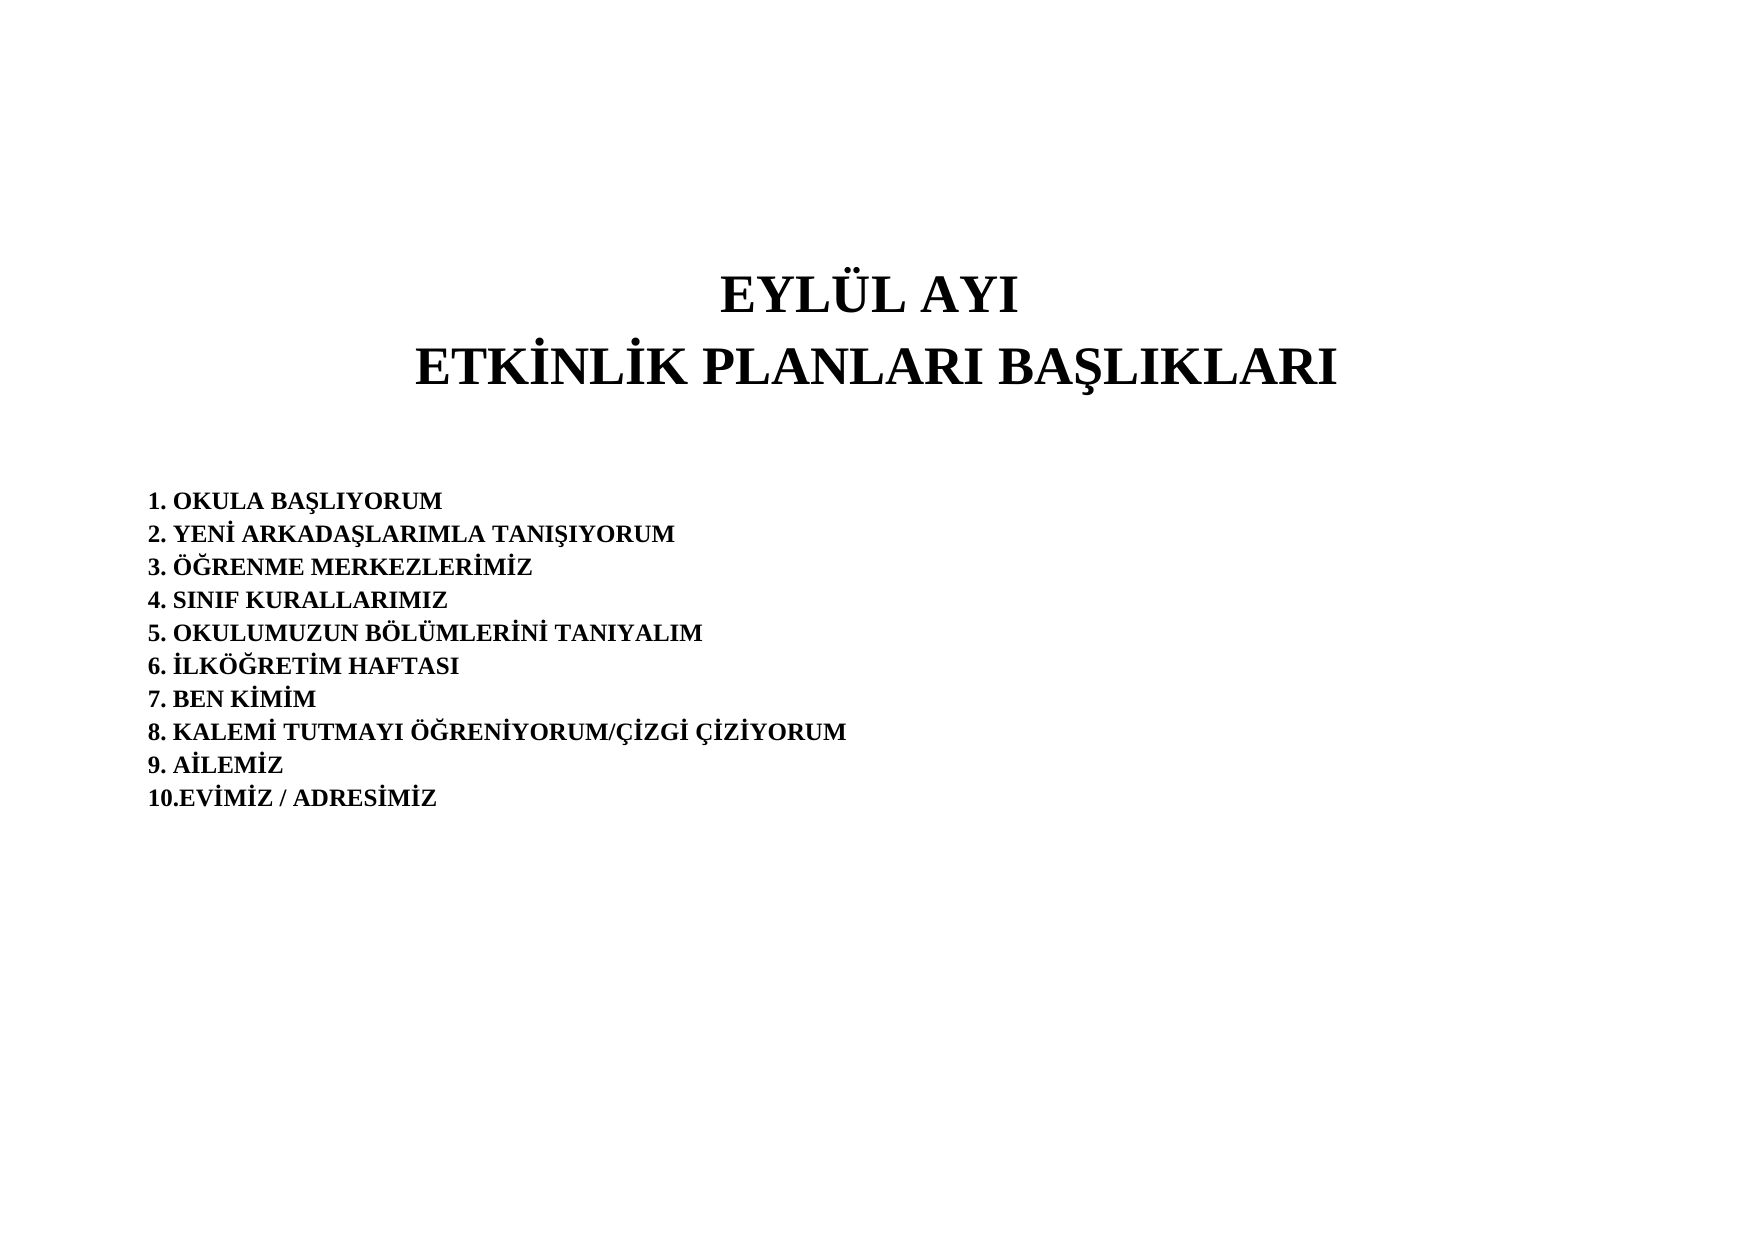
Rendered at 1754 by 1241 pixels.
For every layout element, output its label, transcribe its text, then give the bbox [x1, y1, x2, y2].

text EYLÜL AYI ETKİNLİK PLANLARI BAŞLIKLARI [148, 262, 1606, 396]
text 1. OKULA BAŞLIYORUM 2. YENİ ARKADAŞLARIMLA TANIŞIYORUM 3. ÖĞRENME MERKEZLERİMİZ 4. SINIF KURALLARIMIZ 5. OKULUMUZUN BÖLÜMLERİNİ TANIYALIM 6. İLKÖĞRETİM HAFTASI 7. BEN KİMİM 8. KALEMİ TUTMAYI ÖĞRENİYORUM/ÇİZGİ ÇİZİYORUM 9. AİLEMİZ 10.EVİMİZ / ADRESİMİZ [148, 486, 1606, 877]
